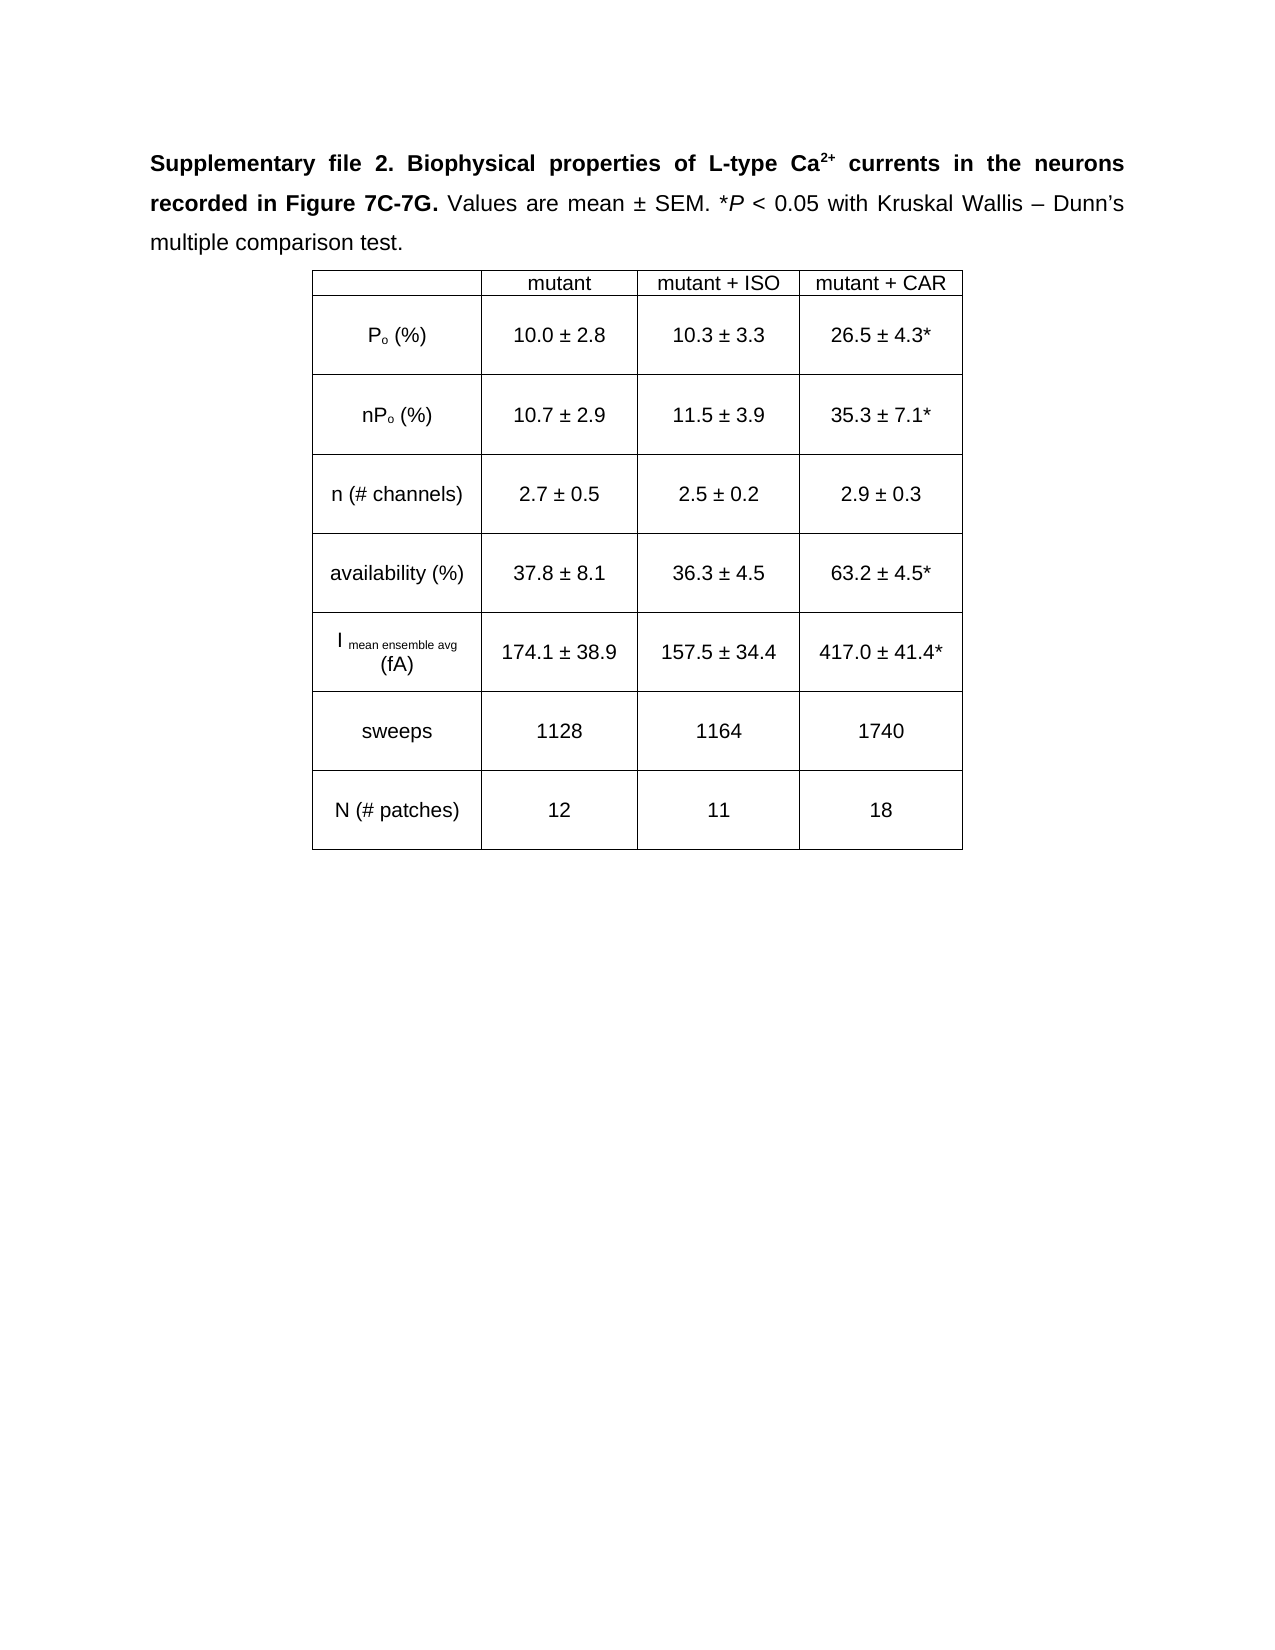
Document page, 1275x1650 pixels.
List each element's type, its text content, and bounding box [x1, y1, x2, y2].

table_cell 11 [638, 771, 799, 849]
table_cell Po (%) [313, 296, 481, 374]
table_cell sweeps [313, 692, 481, 770]
table_cell 11.5 ± 3.9 [638, 375, 799, 453]
table_cell 1128 [482, 692, 637, 770]
table_header mutant + CAR [800, 271, 962, 295]
table_cell 18 [800, 771, 962, 849]
table_cell 63.2 ± 4.5* [800, 534, 962, 612]
table_cell 36.3 ± 4.5 [638, 534, 799, 612]
table_cell 2.9 ± 0.3 [800, 455, 962, 533]
table_cell 37.8 ± 8.1 [482, 534, 637, 612]
table_cell n (# channels) [313, 455, 481, 533]
text Supplementary file 2. Biophysical properties of L-type Ca2+ currents in the neurons recorded in Figure 7C-7G. Values are mean ± SEM. *P < 0.05 with Kruskal Wallis – Dunn’s multiple comparison test. [150, 150, 1125, 255]
table_cell nPo (%) [313, 375, 481, 453]
table_cell 2.5 ± 0.2 [638, 455, 799, 533]
table_cell 10.3 ± 3.3 [638, 296, 799, 374]
table_cell 157.5 ± 34.4 [638, 613, 799, 691]
table_cell 35.3 ± 7.1* [800, 375, 962, 453]
table_header mutant + ISO [638, 271, 799, 295]
table_cell I mean ensemble avg (fA) [313, 613, 481, 691]
table_cell 10.7 ± 2.9 [482, 375, 637, 453]
table_header mutant [482, 271, 637, 295]
table_cell 10.0 ± 2.8 [482, 296, 637, 374]
table_cell 1164 [638, 692, 799, 770]
table_cell availability (%) [313, 534, 481, 612]
table_cell 1740 [800, 692, 962, 770]
table_header [313, 271, 481, 295]
table_cell 417.0 ± 41.4* [800, 613, 962, 691]
table_cell 174.1 ± 38.9 [482, 613, 637, 691]
table_cell 26.5 ± 4.3* [800, 296, 962, 374]
table_cell N (# patches) [313, 771, 481, 849]
table_cell 2.7 ± 0.5 [482, 455, 637, 533]
table_cell 12 [482, 771, 637, 849]
